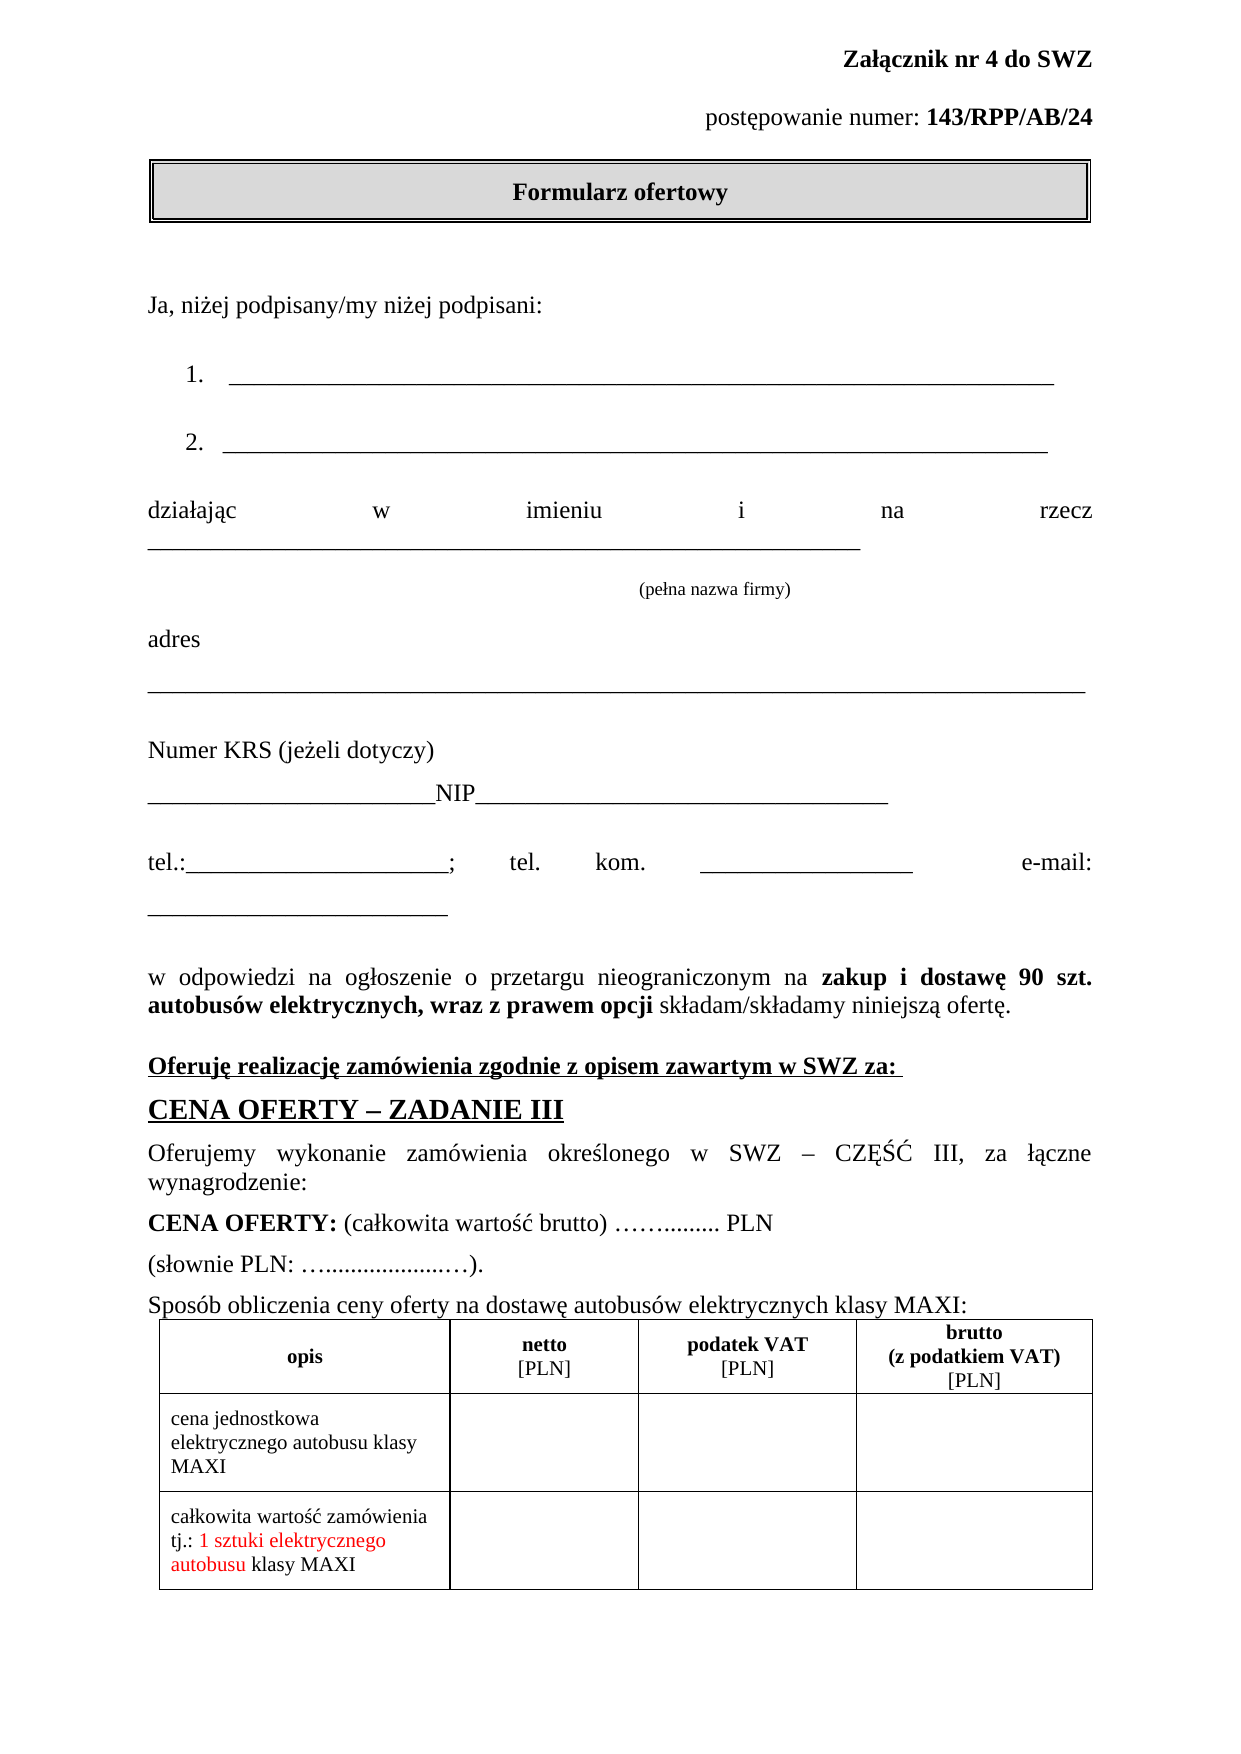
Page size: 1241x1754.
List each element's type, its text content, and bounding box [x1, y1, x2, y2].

text Ja, niżej podpisany/my niżej podpisani: [148, 291, 1093, 319]
table_header brutto (z podatkiem VAT) [PLN] [857, 1320, 1092, 1392]
text CENA OFERTY – ZADANIE III [148, 1092, 1093, 1126]
text Numer KRS (jeżeli dotyczy) _______________________NIP_________________________________ [148, 735, 1093, 807]
table_cell [639, 1394, 856, 1491]
text CENA OFERTY: (całkowita wartość brutto) ……......... PLN [148, 1208, 1093, 1237]
list __________________________________________________________________ [185, 427, 1093, 456]
text (pełna nazwa firmy) [148, 577, 1093, 599]
text Oferujemy wykonanie zamówienia określonego w SWZ – CZĘŚĆ III, za łączne wynagrodzenie: [148, 1138, 1093, 1196]
table_header podatek VAT [PLN] [639, 1320, 856, 1392]
table_cell całkowita wartość zamówienia tj.: 1 sztuki elektrycznego autobusu klasy MAXI [160, 1492, 449, 1589]
text w odpowiedzi na ogłoszenie o przetargu nieograniczonym na zakup i dostawę 90 szt. autobusów elektrycznych, wraz z prawem opcji składam/składamy niniejszą ofertę. [148, 962, 1093, 1019]
text Oferuję realizację zamówienia zgodnie z opisem zawartym w SWZ za: [148, 1051, 1093, 1079]
table_cell [857, 1492, 1092, 1589]
text tel.:_____________________; tel. kom. _________________ e-mail: ________________________ [148, 847, 1093, 918]
text adres ___________________________________________________________________________ [148, 624, 1093, 696]
table_cell [451, 1492, 638, 1589]
table_cell [639, 1492, 856, 1589]
table_header netto [PLN] [451, 1320, 638, 1392]
table_header opis [160, 1320, 449, 1392]
text Załącznik nr 4 do SWZ [148, 44, 1093, 73]
table_header Formularz ofertowy [154, 164, 1086, 218]
text działając w imieniu i na rzecz _________________________________________________________ [148, 495, 1093, 552]
list __________________________________________________________________ [185, 359, 1093, 387]
table_cell [857, 1394, 1092, 1491]
text postępowanie numer: 143/RPP/AB/24 [148, 102, 1093, 131]
text (słownie PLN: …...................…). [148, 1249, 1093, 1278]
table_cell cena jednostkowa elektrycznego autobusu klasy MAXI [160, 1394, 449, 1491]
table_cell [451, 1394, 638, 1491]
text Sposób obliczenia ceny oferty na dostawę autobusów elektrycznych klasy MAXI: [148, 1291, 1093, 1319]
